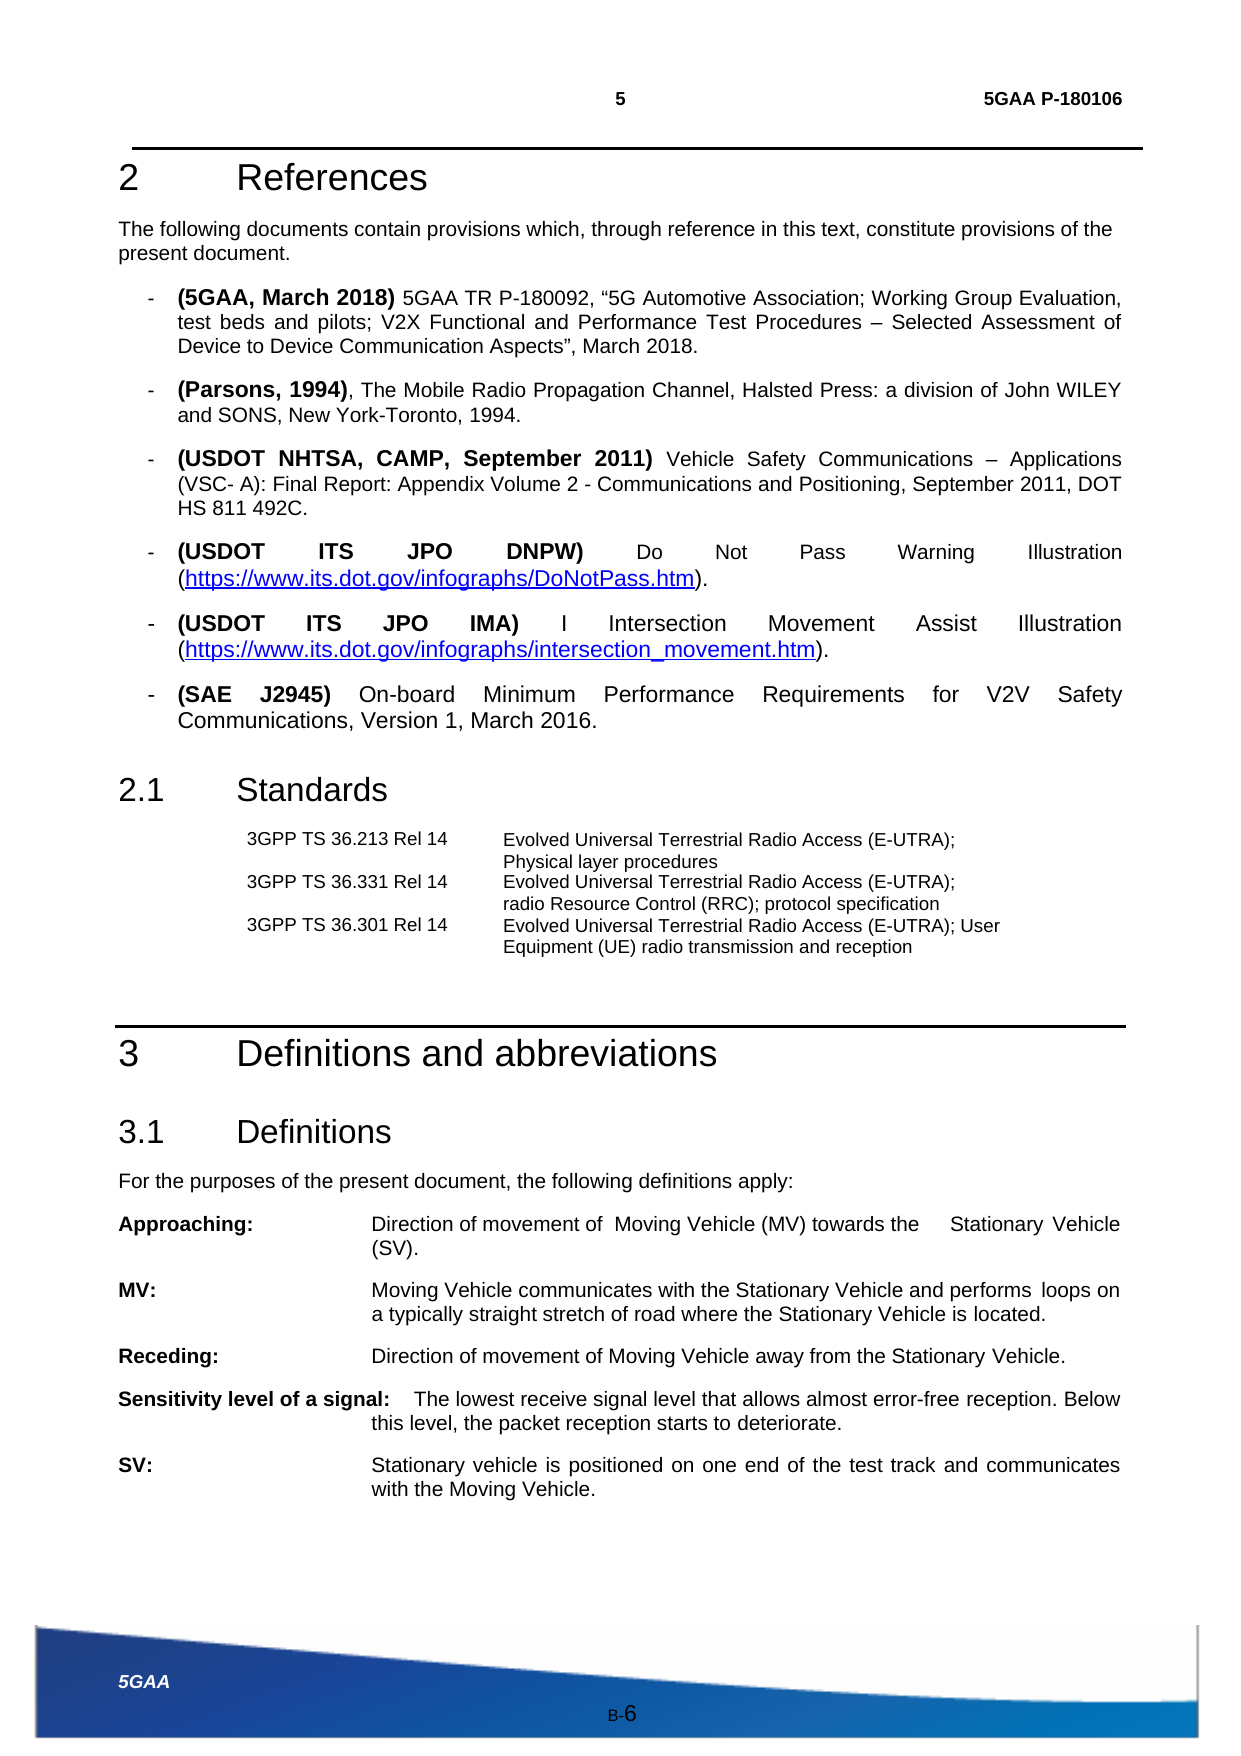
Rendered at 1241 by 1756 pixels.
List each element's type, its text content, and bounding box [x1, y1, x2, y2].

table_header Evolved Universal Terrestrial Radio Access (E-UTRA); Physical layer procedures [475, 829, 1015, 872]
text Approaching: Direction of movement of Moving Vehicle (MV) towards the Stationary Vehicle (SV). [118, 1212, 1123, 1260]
table_header 3GPP TS 36.213 Rel 14 [226, 829, 475, 872]
list (USDOT NHTSA, CAMP, September 2011) Vehicle Safety Communications – Applications (VSC- A): Final Report: Appendix Volume 2 - Communications and Positioning, September 2011, DOT HS 811 492C. [147, 445, 1123, 519]
list (5GAA, March 2018) 5GAA TR P-180092, “5G Automotive Association; Working Group Evaluation, test beds and pilots; V2X Functional and Performance Test Procedures – Selected Assessment of Device to Device Communication Aspects”, March 2018. [147, 283, 1123, 358]
table_cell Evolved Universal Terrestrial Radio Access (E-UTRA); User Equipment (UE) radio transmission and reception [475, 915, 1015, 957]
text The following documents contain provisions which, through reference in this text, constitute provisions of the present document. [118, 217, 1122, 265]
text MV: Moving Vehicle communicates with the Stationary Vehicle and performs loops on a typically straight stretch of road where the Stationary Vehicle is located. [118, 1278, 1122, 1326]
list (USDOT ITS JPO IMA) I Intersection Movement Assist Illustration (https://www.its.dot.gov/infographs/intersection_movement.htm). [147, 609, 1123, 662]
picture [0, 1625, 1241, 1755]
list (USDOT ITS JPO DNPW) Do Not Pass Warning Illustration [147, 538, 1240, 564]
subtitle References [118, 155, 1240, 198]
text SV: Stationary vehicle is positioned on one end of the test track and communicates with the Moving Vehicle. [118, 1453, 1122, 1501]
list (SAE J2945) On-board Minimum Performance Requirements for V2V Safety Communications, Version 1, March 2016. [147, 681, 1122, 733]
table_cell 3GPP TS 36.301 Rel 14 [226, 915, 475, 957]
text For the purposes of the present document, the following definitions apply: [118, 1169, 1240, 1193]
text 3.1 Definitions [118, 1112, 1240, 1150]
subtitle (https://www.its.dot.gov/infographs/DoNotPass.htm). [177, 564, 1240, 591]
subtitle Definitions and abbreviations [118, 1024, 1240, 1074]
table_cell Evolved Universal Terrestrial Radio Access (E-UTRA); radio Resource Control (RRC); protocol specification [475, 872, 1015, 915]
list (Parsons, 1994), The Mobile Radio Propagation Channel, Halsted Press: a division of John WILEY and SONS, New York-Toronto, 1994. [147, 376, 1123, 427]
table_cell 3GPP TS 36.331 Rel 14 [226, 872, 475, 915]
text Sensitivity level of a signal: The lowest receive signal level that allows almost error-free reception. Below this level, the packet reception starts to deteriorate. [118, 1387, 1123, 1434]
text 2.1 Standards [118, 771, 1240, 809]
text Receding: Direction of movement of Moving Vehicle away from the Stationary Vehicle. [118, 1344, 1240, 1368]
